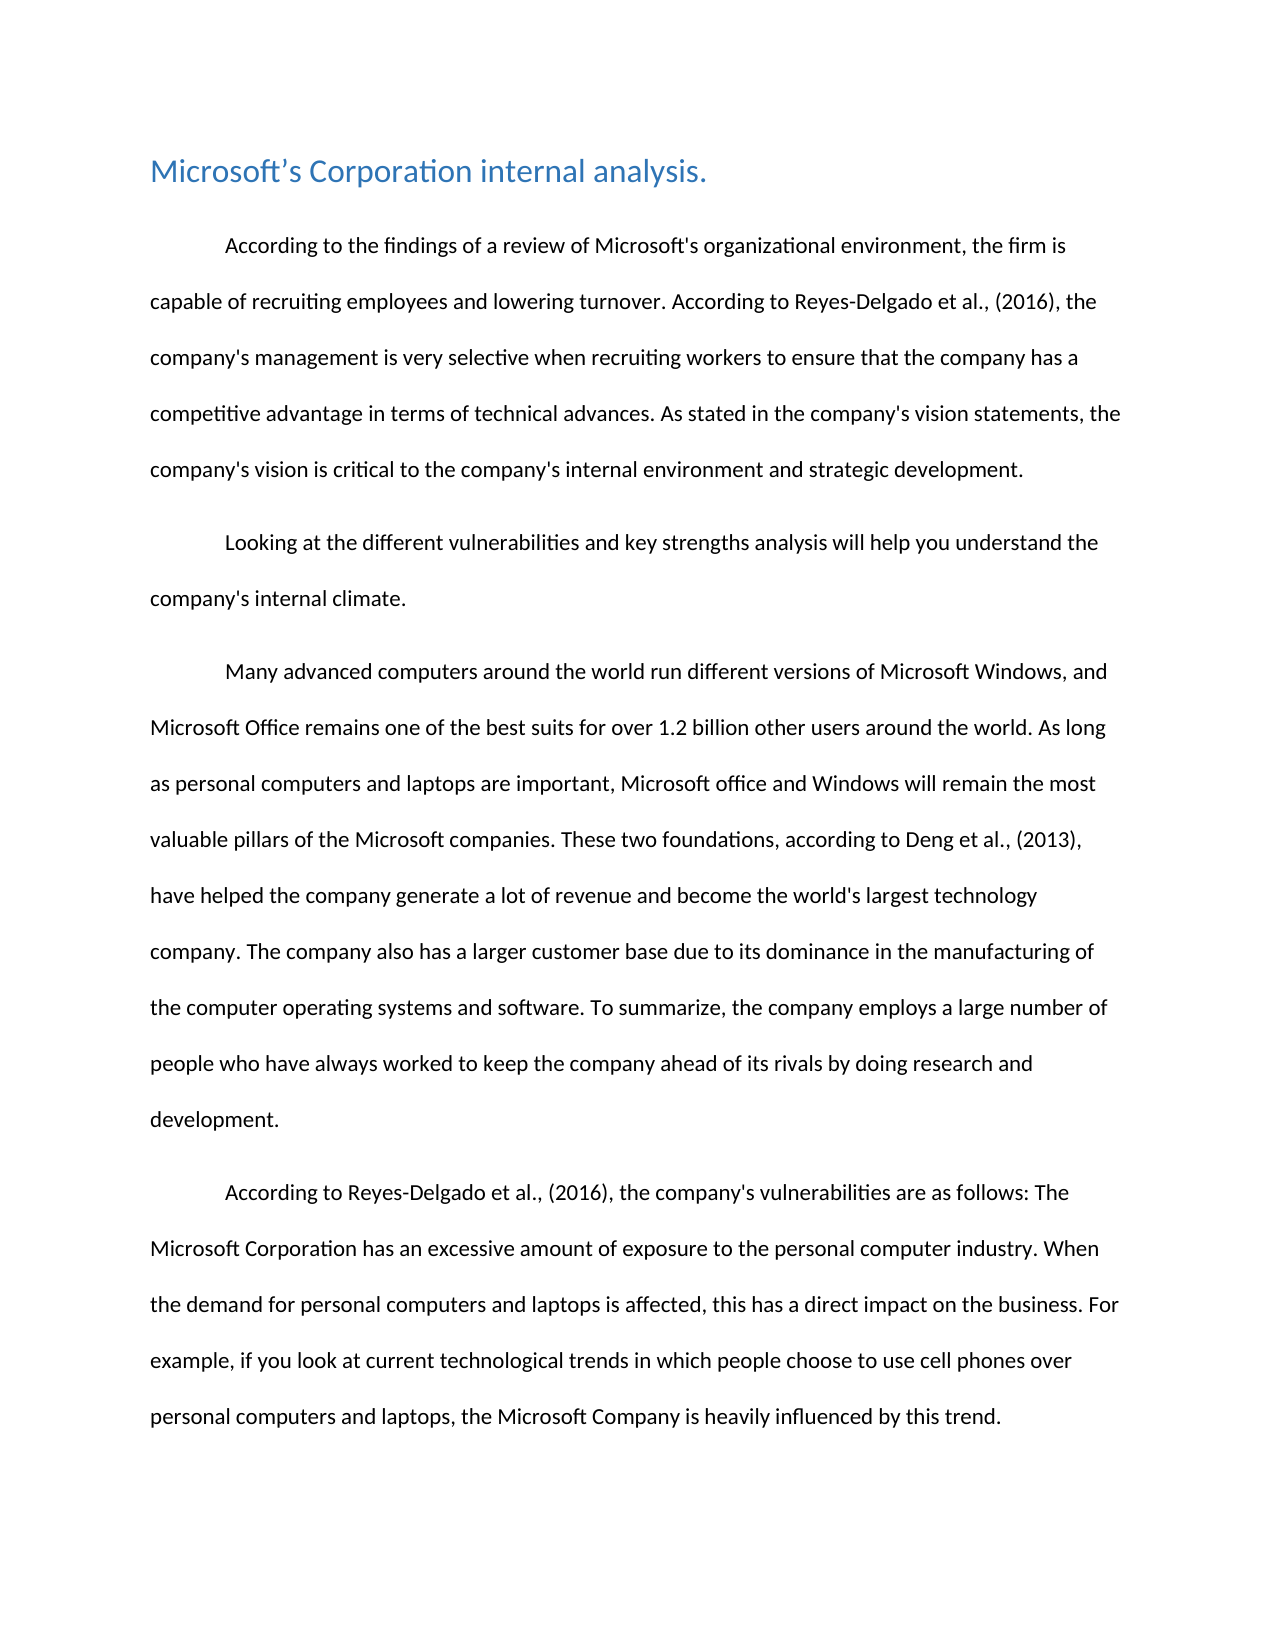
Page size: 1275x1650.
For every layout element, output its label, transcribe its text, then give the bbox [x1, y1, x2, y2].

subtitle Microsoft’s Corporation internal analysis. [150, 150, 1125, 191]
text According to Reyes-Delgado et al., (2016), the company's vulnerabilities are as follows: The Microsoft Corporation has an excessive amount of exposure to the personal computer industry. When the demand for personal computers and laptops is affected, this has a direct impact on the business. For example, if you look at current technological trends in which people choose to use cell phones over personal computers and laptops, the Microsoft Company is heavily influenced by this trend. [150, 1178, 1125, 1430]
text According to the findings of a review of Microsoft's organizational environment, the firm is capable of recruiting employees and lowering turnover. According to Reyes-Delgado et al., (2016), the company's management is very selective when recruiting workers to ensure that the company has a competitive advantage in terms of technical advances. As stated in the company's vision statements, the company's vision is critical to the company's internal environment and strategic development. [150, 231, 1125, 484]
text Looking at the different vulnerabilities and key strengths analysis will help you understand the company's internal climate. [150, 528, 1125, 612]
text Many advanced computers around the world run different versions of Microsoft Windows, and Microsoft Office remains one of the best suits for over 1.2 billion other users around the world. As long as personal computers and laptops are important, Microsoft office and Windows will remain the most valuable pillars of the Microsoft companies. These two foundations, according to Deng et al., (2013), have helped the company generate a lot of revenue and become the world's largest technology company. The company also has a larger customer base due to its dominance in the manufacturing of the computer operating systems and software. To summarize, the company employs a large number of people who have always worked to keep the company ahead of its rivals by doing research and development. [150, 657, 1125, 1133]
